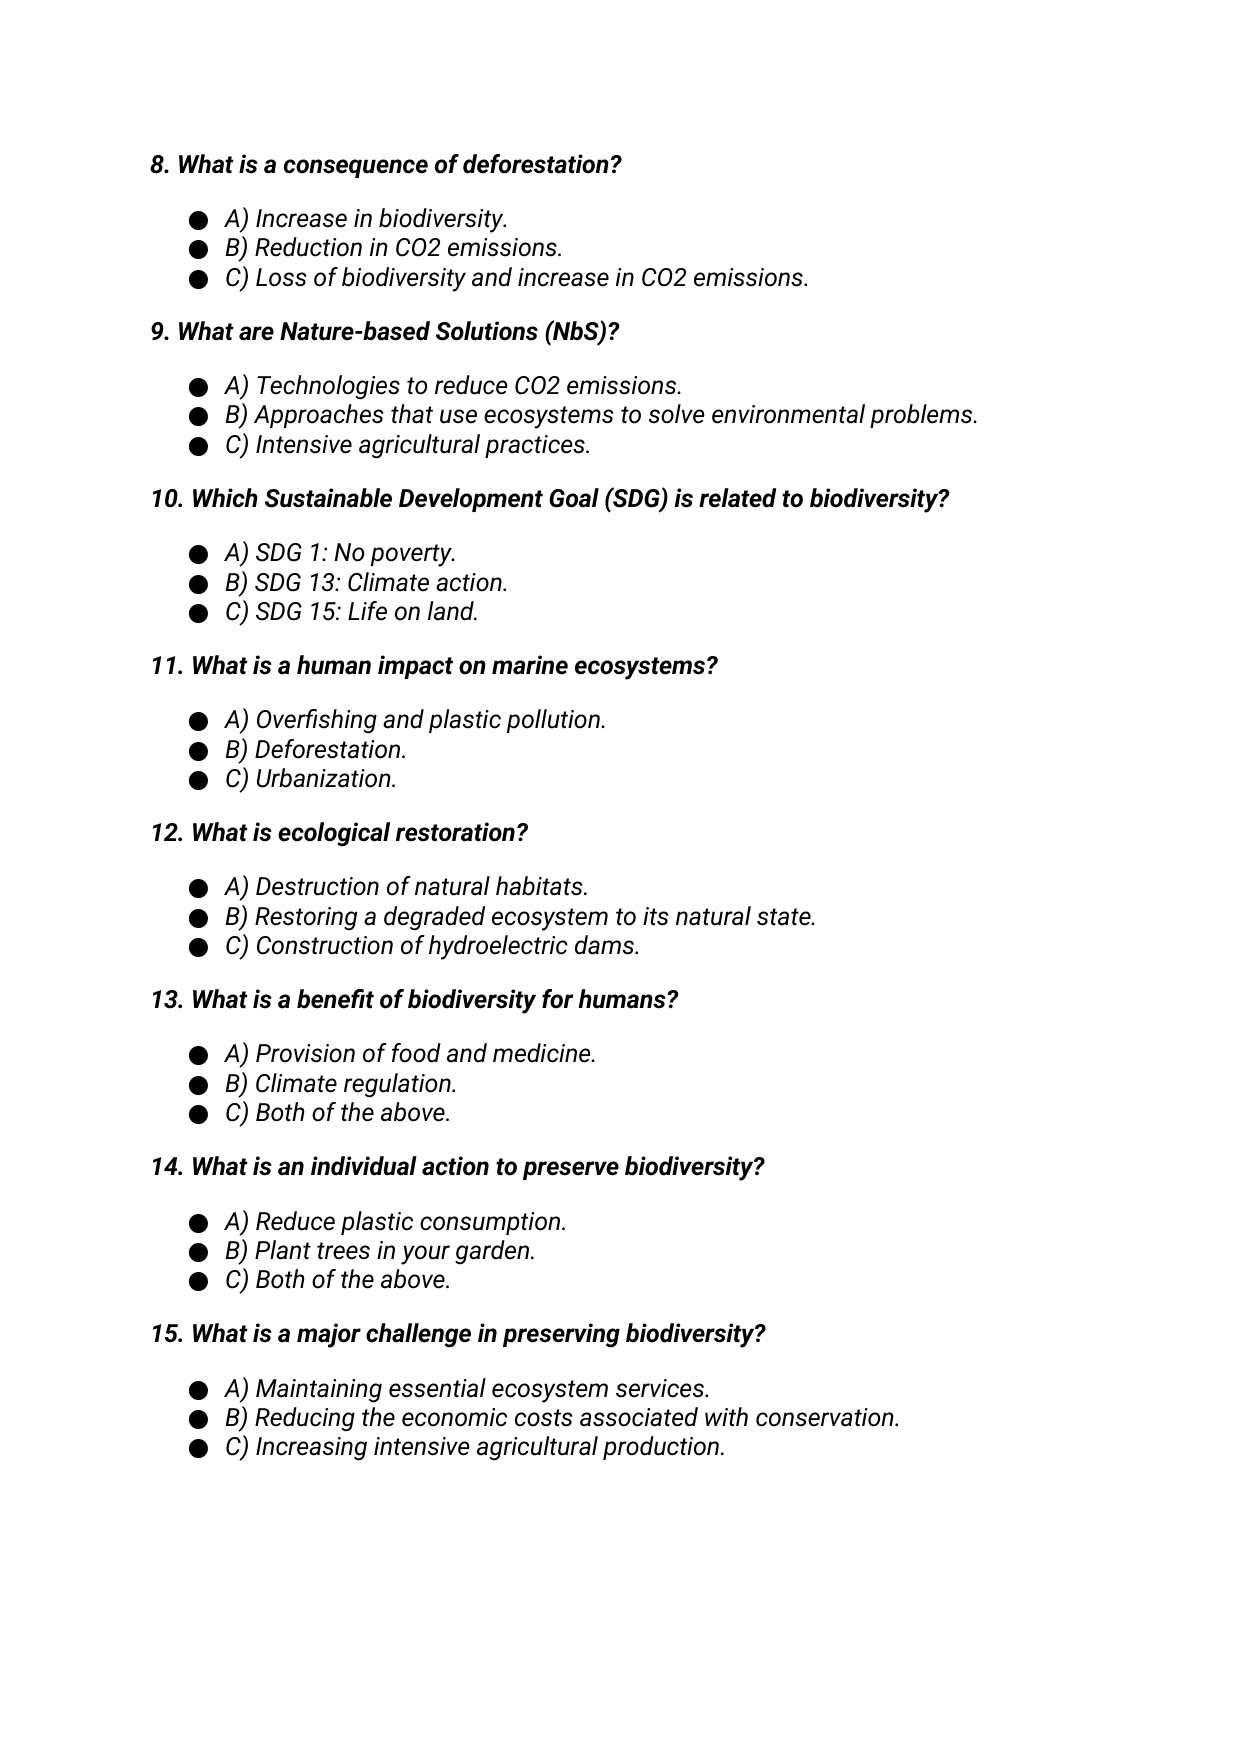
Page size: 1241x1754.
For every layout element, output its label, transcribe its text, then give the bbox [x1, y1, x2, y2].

list A) Reduce plastic consumption. [187, 1207, 1090, 1236]
list C) Loss of biodiversity and increase in CO2 emissions. [187, 263, 1090, 292]
list A) Overfishing and plastic pollution. [187, 706, 1090, 735]
list C) SDG 15: Life on land. [187, 597, 1090, 626]
text 15. What is a major challenge in preserving biodiversity? [150, 1319, 1090, 1349]
list C) Both of the above. [187, 1265, 1090, 1294]
list B) Restoring a degraded ecosystem to its natural state. [187, 902, 1090, 931]
list B) Approaches that use ecosystems to solve environmental problems. [187, 401, 1090, 430]
text 14. What is an individual action to preserve biodiversity? [150, 1152, 1090, 1182]
list A) Destruction of natural habitats. [187, 873, 1090, 902]
list C) Increasing intensive agricultural production. [187, 1432, 1090, 1462]
list A) SDG 1: No poverty. [187, 538, 1090, 568]
list A) Maintaining essential ecosystem services. [187, 1374, 1090, 1403]
list A) Increase in biodiversity. [187, 204, 1090, 233]
list B) SDG 13: Climate action. [187, 568, 1090, 597]
list B) Deforestation. [187, 735, 1090, 764]
list C) Both of the above. [187, 1098, 1090, 1127]
list A) Technologies to reduce CO2 emissions. [187, 371, 1090, 401]
list B) Reducing the economic costs associated with conservation. [187, 1403, 1090, 1432]
list C) Intensive agricultural practices. [187, 430, 1090, 459]
list C) Urbanization. [187, 764, 1090, 793]
text 11. What is a human impact on marine ecosystems? [150, 651, 1090, 681]
text 13. What is a benefit of biodiversity for humans? [150, 985, 1090, 1015]
list B) Reduction in CO2 emissions. [187, 233, 1090, 263]
list C) Construction of hydroelectric dams. [187, 931, 1090, 960]
text 8. What is a consequence of deforestation? [150, 150, 1090, 179]
list A) Provision of food and medicine. [187, 1040, 1090, 1069]
text 10. Which Sustainable Development Goal (SDG) is related to biodiversity? [150, 484, 1090, 513]
text 12. What is ecological restoration? [150, 818, 1090, 848]
list B) Climate regulation. [187, 1069, 1090, 1098]
text 9. What are Nature-based Solutions (NbS)? [150, 317, 1090, 346]
list B) Plant trees in your garden. [187, 1236, 1090, 1265]
